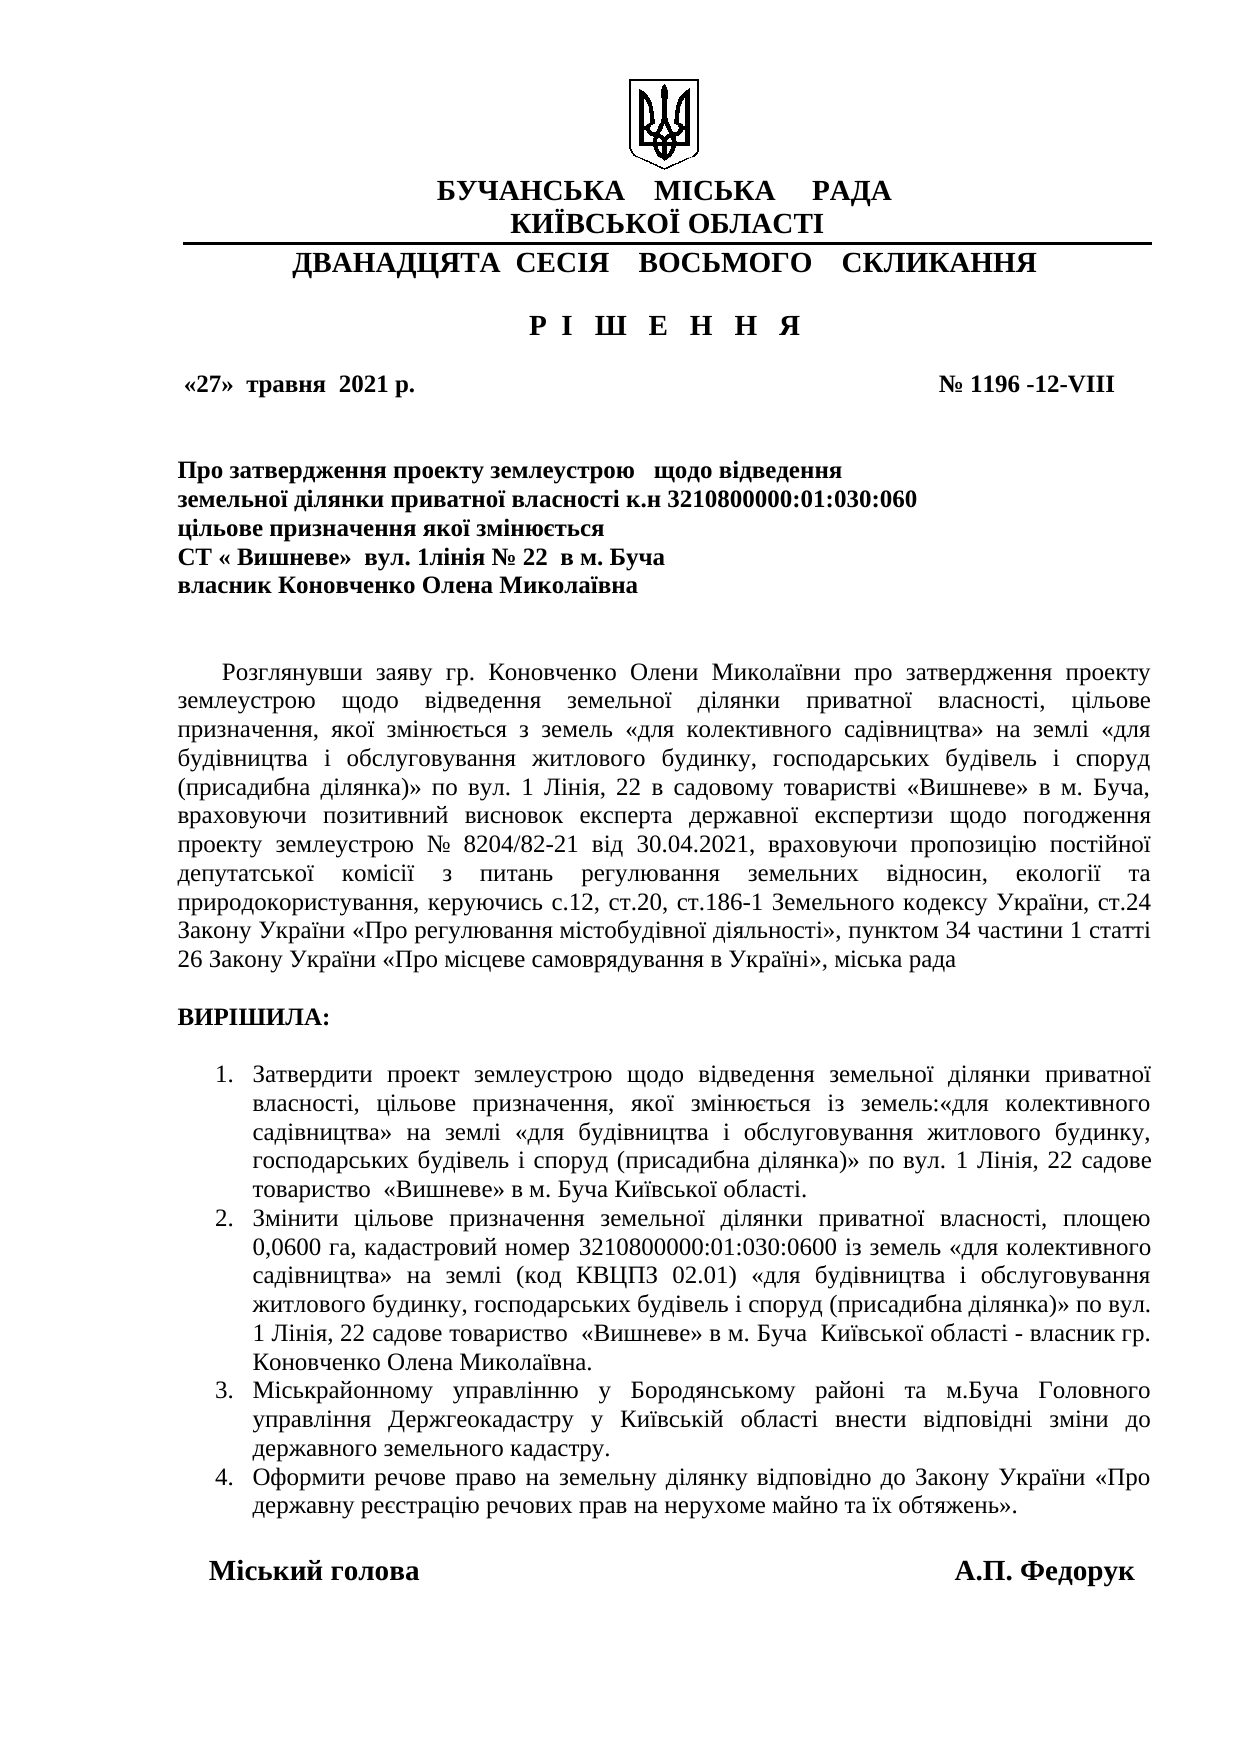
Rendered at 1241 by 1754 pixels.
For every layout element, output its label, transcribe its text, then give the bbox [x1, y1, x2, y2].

text КИЇВСЬКОЇ ОБЛАСТІ [183, 207, 1152, 242]
list Змінити цільове призначення земельної ділянки приватної власності, площею 0,0600 га, кадастровий номер 3210800000:01:030:0600 із земель «для колективного садівництва» на землі (код КВЦПЗ 02.01) «для будівництва і обслуговування житлового будинку, господарських будівель і споруд (присадибна ділянка)» по вул. 1 Лінія, 22 садове товариство «Вишневе» в м. Буча Київської області - власник гр. Коновченко Олена Миколаївна. [215, 1203, 1152, 1376]
list Оформити речове право на земельну ділянку відповідно до Закону України «Про державну реєстрацію речових прав на нерухоме майно та їх обтяжень». [215, 1462, 1152, 1519]
text Розглянувши заяву гр. Коновченко Олени Миколаївни про затвердження проекту землеустрою щодо відведення земельної ділянки приватної власності, цільове призначення, якої змінюється з земель «для колективного садівництва» на землі «для будівництва і обслуговування житлового будинку, господарських будівель і споруд (присадибна ділянка)» по вул. 1 Лінія, 22 в садовому товаристві «Вишневе» в м. Буча, враховуючи позитивний висновок експерта державної експертизи щодо погодження проекту землеустрою № 8204/82-21 від 30.04.2021, враховуючи пропозицію постійної депутатської комісії з питань регулювання земельних відносин, екології та природокористування, керуючись с.12, ст.20, ст.186-1 Земельного кодексу України, ст.24 Закону України «Про регулювання містобудівної діяльності», пунктом 34 частини 1 статті 26 Закону України «Про місцеве самоврядування в Україні», міська рада [177, 657, 1152, 973]
text ВИРІШИЛА: [177, 1002, 1152, 1031]
text ДВАНАДЦЯТА СЕСІЯ ВОСЬМОГО СКЛИКАННЯ [177, 245, 1152, 279]
text «27» травня 2021 р. № 1196 -12-VIIІ [177, 369, 1152, 398]
text земельної ділянки приватної власності к.н 3210800000:01:030:060 [177, 484, 1152, 513]
text Р І Ш Е Н Н Я [177, 308, 1152, 341]
text Міський голова А.П. Федорук [177, 1553, 1152, 1586]
text СТ « Вишневе» вул. 1лінія № 22 в м. Буча [177, 542, 1152, 571]
list Затвердити проект землеустрою щодо відведення земельної ділянки приватної власності, цільове призначення, якої змінюється із земель:«для колективного садівництва» на землі «для будівництва і обслуговування житлового будинку, господарських будівель і споруд (присадибна ділянка)» по вул. 1 Лінія, 22 садове товариство «Вишневе» в м. Буча Київської області. [215, 1059, 1152, 1203]
list Міськрайонному управлінню у Бородянському районі та м.Буча Головного управління Держгеокадастру у Київській області внести відповідні зміни до державного земельного кадастру. [215, 1376, 1152, 1462]
text БУЧАНСЬКА МІСЬКА РАДА [177, 173, 1152, 207]
text Про затвердження проекту землеустрою щодо відведення [177, 456, 1152, 484]
text цільове призначення якої змінюється [177, 513, 1152, 542]
text власник Коновченко Олена Миколаївна [177, 571, 1152, 599]
